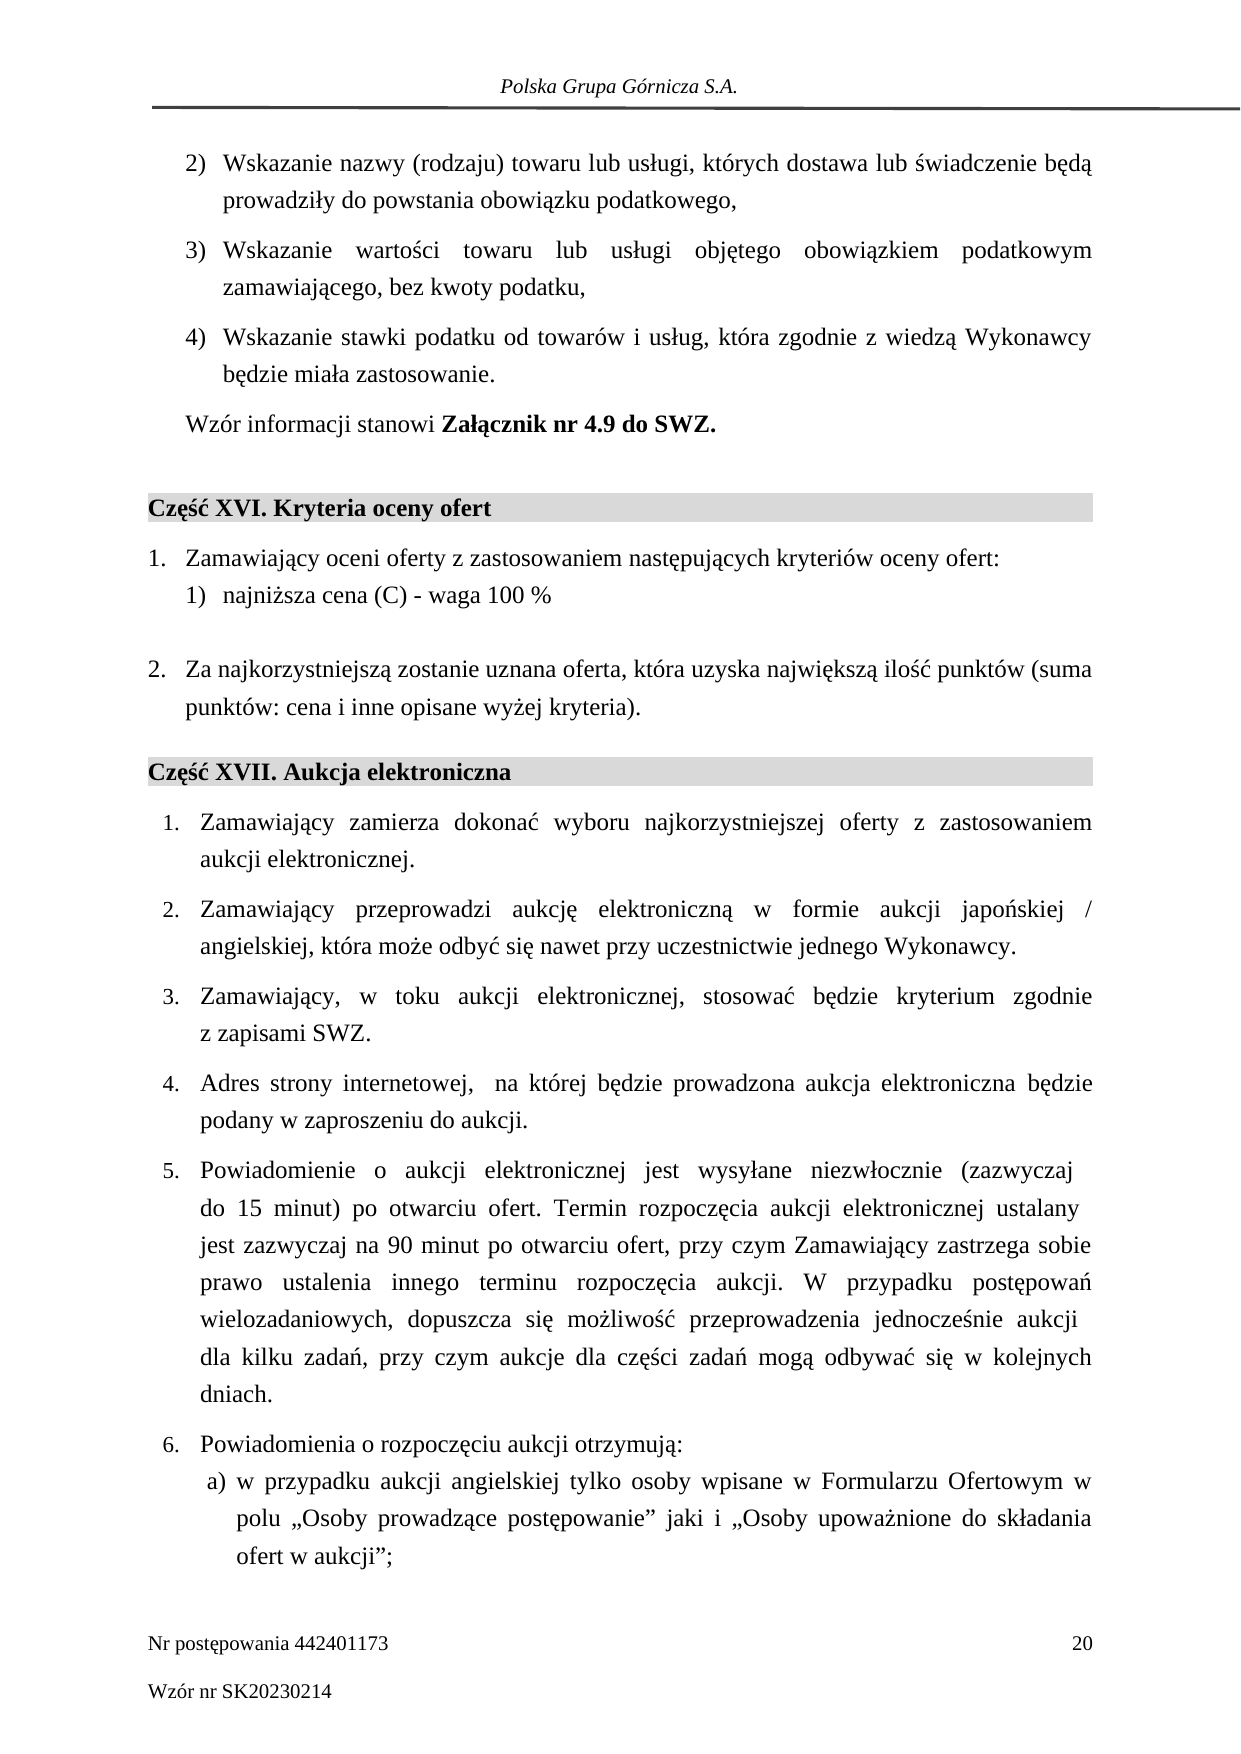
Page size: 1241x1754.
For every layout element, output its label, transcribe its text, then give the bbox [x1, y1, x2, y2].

list Adres strony internetowej, na której będzie prowadzona aukcja elektroniczna będzie podany w zaproszeniu do aukcji. [162, 1068, 1093, 1134]
list Wskazanie nazwy (rodzaju) towaru lub usługi, których dostawa lub świadczenie będą prowadziły do powstania obowiązku podatkowego, [185, 148, 1093, 214]
text Wzór informacji stanowi Załącznik nr 4.9 do SWZ. [185, 409, 1093, 438]
subtitle Część XVI. Kryteria oceny ofert [148, 493, 1093, 522]
list Wskazanie wartości towaru lub usługi objętego obowiązkiem podatkowym zamawiającego, bez kwoty podatku, [185, 235, 1093, 301]
list Za najkorzystniejszą zostanie uznana oferta, która uzyska największą ilość punktów (suma punktów: cena i inne opisane wyżej kryteria). [148, 654, 1093, 721]
list Wskazanie stawki podatku od towarów i usług, która zgodnie z wiedzą Wykonawcy będzie miała zastosowanie. [185, 322, 1093, 388]
list Zamawiający zamierza dokonać wyboru najkorzystniejszej oferty z zastosowaniem aukcji elektronicznej. [162, 807, 1093, 873]
list w przypadku aukcji angielskiej tylko osoby wpisane w Formularzu Ofertowym w polu „Osoby prowadzące postępowanie” jaki i „Osoby upoważnione do składania ofert w aukcji”; [207, 1466, 1093, 1569]
list Zamawiający przeprowadzi aukcję elektroniczną w formie aukcji japońskiej / angielskiej, która może odbyć się nawet przy uczestnictwie jednego Wykonawcy. [162, 894, 1093, 960]
list Zamawiający oceni oferty z zastosowaniem następujących kryteriów oceny ofert: [148, 543, 1093, 571]
subtitle Część XVII. Aukcja elektroniczna [148, 757, 1093, 786]
list Powiadomienia o rozpoczęciu aukcji otrzymują: [162, 1429, 1093, 1458]
list najniższa cena (C) - waga 100 % [185, 580, 1093, 609]
list Zamawiający, w toku aukcji elektronicznej, stosować będzie kryterium zgodnie z zapisami SWZ. [162, 981, 1093, 1047]
list Powiadomienie o aukcji elektronicznej jest wysyłane niezwłocznie (zazwyczaj do 15 minut) po otwarciu ofert. Termin rozpoczęcia aukcji elektronicznej ustalany jest zazwyczaj na 90 minut po otwarciu ofert, przy czym Zamawiający zastrzega sobie prawo ustalenia innego terminu rozpoczęcia aukcji. W przypadku postępowań wielozadaniowych, dopuszcza się możliwość przeprowadzenia jednocześnie aukcji dla kilku zadań, przy czym aukcje dla części zadań mogą odbywać się w kolejnych dniach. [162, 1155, 1093, 1408]
